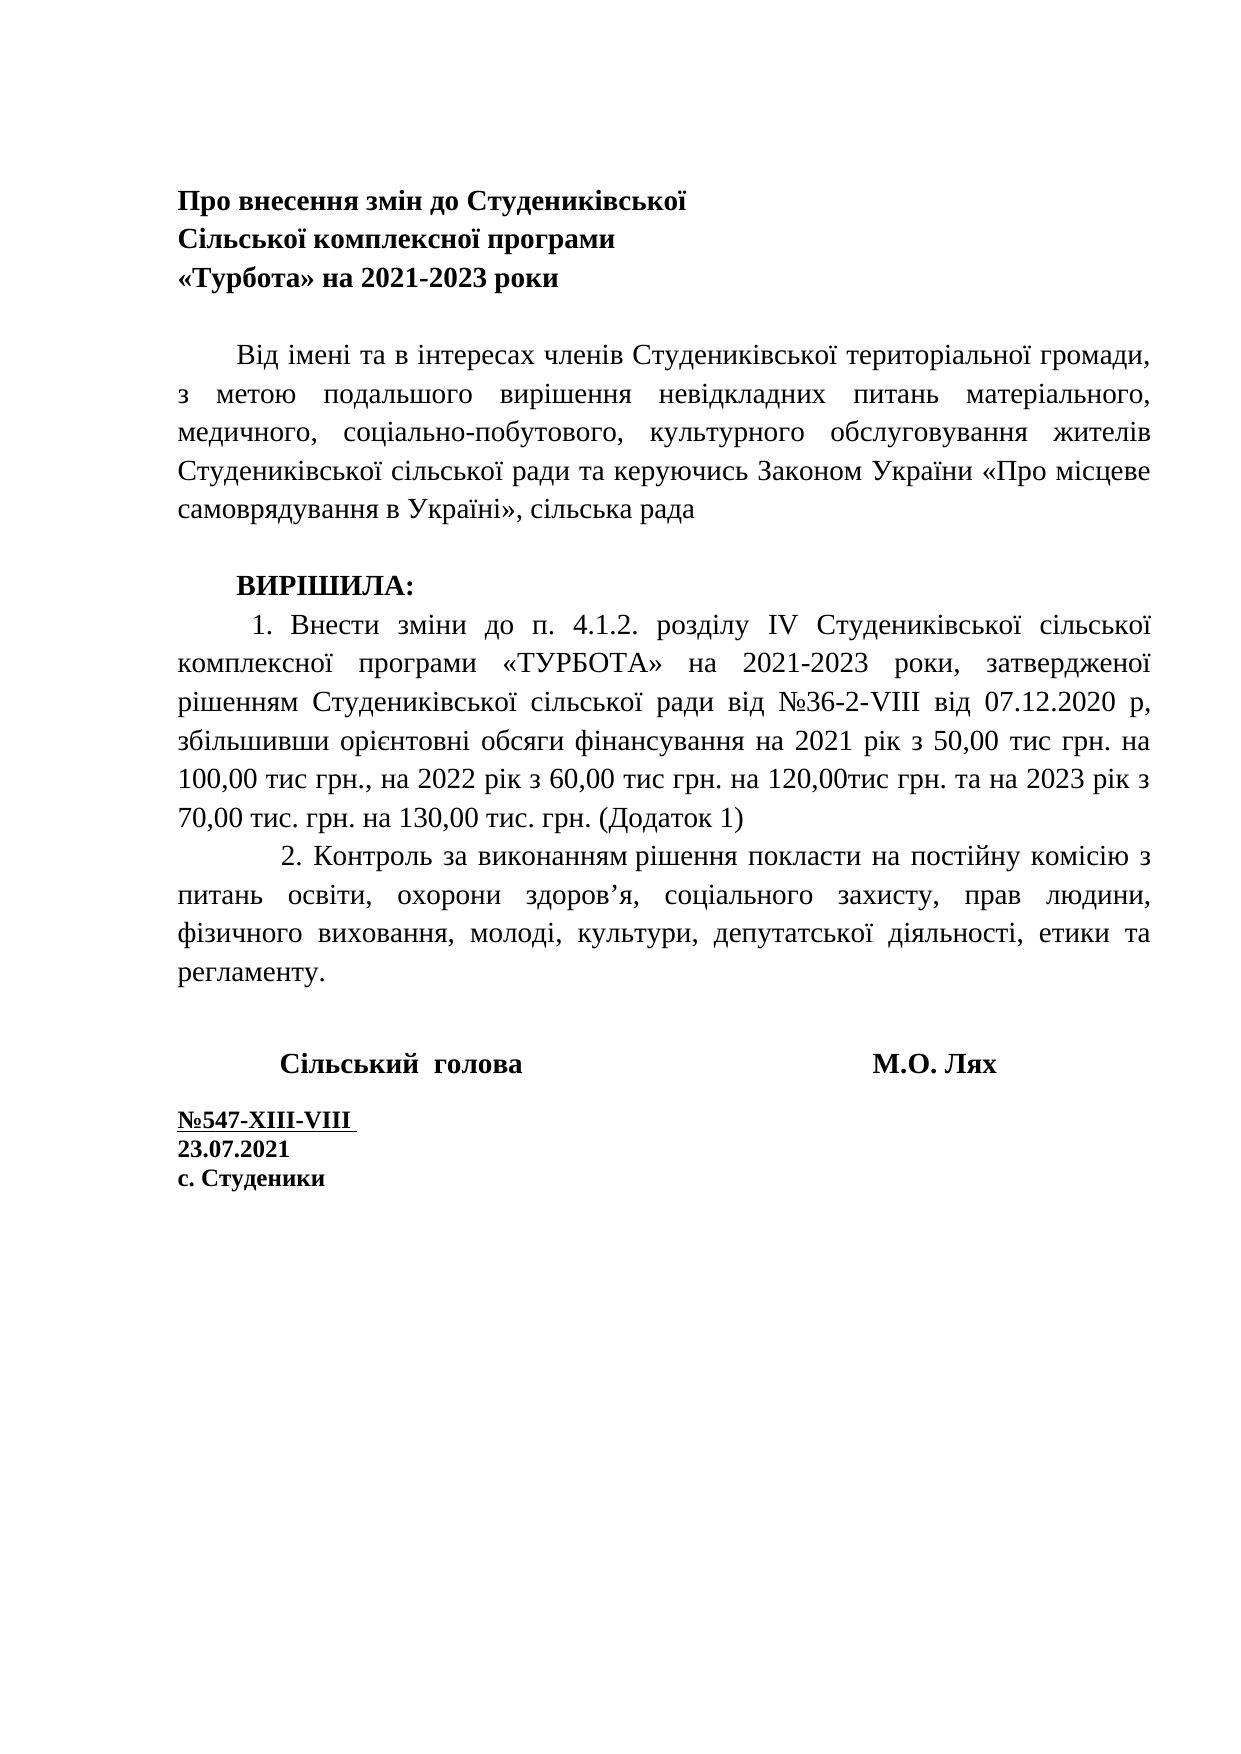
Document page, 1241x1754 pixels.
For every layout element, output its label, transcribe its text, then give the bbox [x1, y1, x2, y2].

list 1. Внести зміни до п. 4.1.2. розділу IV Студениківської сільської комплексної програми «ТУРБОТА» на 2021-2023 роки, затвердженої рішенням Студениківської сільської ради від №36-2-VIII від 07.12.2020 р, збільшивши орієнтовні обсяги фінансування на 2021 рік з 50,00 тис грн. на 100,00 тис грн., на 2022 рік з 60,00 тис грн. на 120,00тис грн. та на 2023 рік з 70,00 тис. грн. на 130,00 тис. грн. (Додаток 1) [177, 607, 1152, 833]
text «Турбота» на 2021-2023 роки [177, 260, 1152, 294]
text с. Студеники [177, 1163, 1152, 1192]
text 2. Контроль за виконанням рішення покласти на постійну комісію з питань освіти, охорони здоров’я, соціального захисту, прав людини, фізичного виховання, молоді, культури, депутатської діяльності, етики та регламенту. [177, 838, 1152, 987]
text ВИРІШИЛА: [177, 568, 1152, 602]
text Сільської комплексної програми [177, 222, 1152, 255]
text Сільський голова М.О. Лях [177, 1046, 1152, 1080]
text №547-ХІІІ-VIII [177, 1106, 1152, 1134]
text Про внесення змін до Студениківської [177, 183, 1152, 217]
text Від імені та в інтересах членів Студениківської територіальної громади, з метою подальшого вирішення невідкладних питань матеріального, медичного, соціально-побутового, культурного обслуговування жителів Студениківської сільської ради та керуючись Законом України «Про місцеве самоврядування в Україні», сільська рада [177, 337, 1152, 525]
text 23.07.2021 [177, 1134, 1152, 1163]
